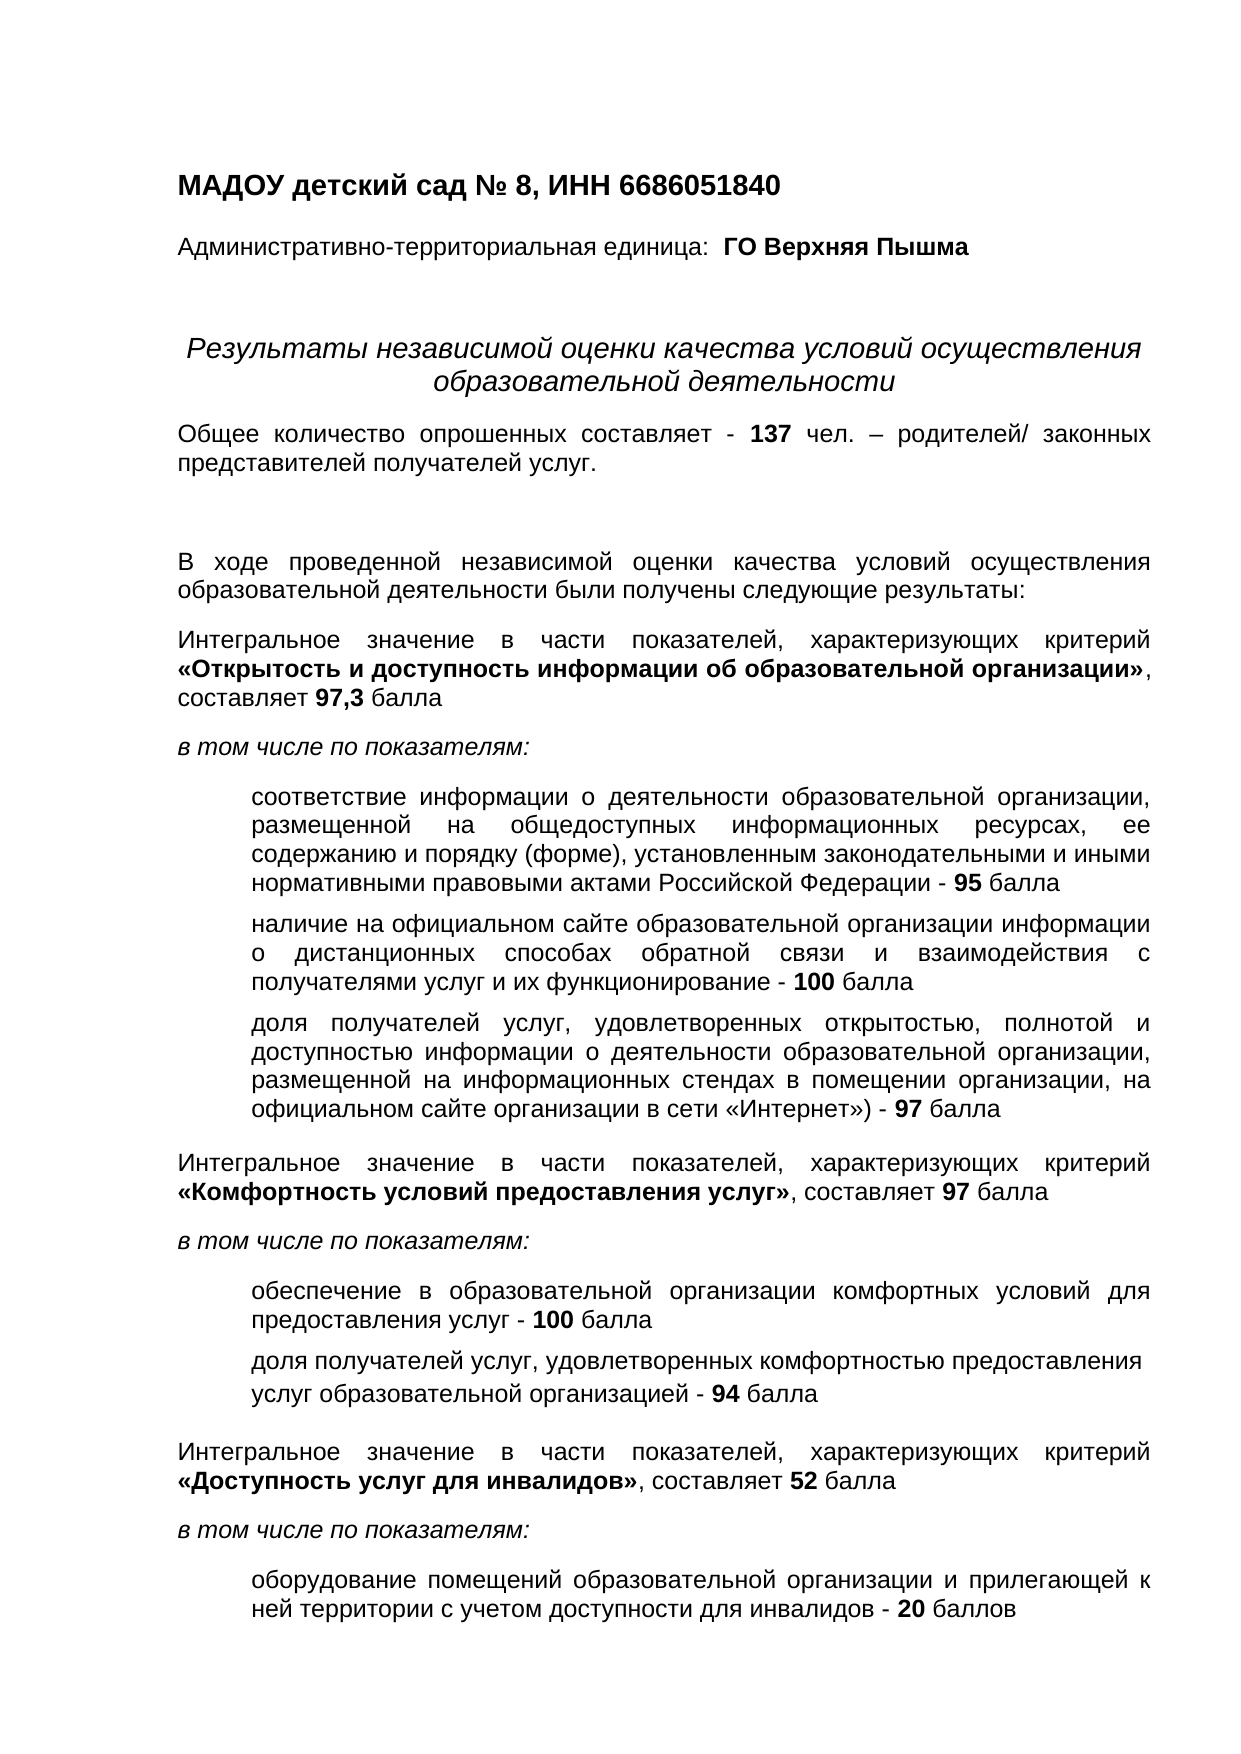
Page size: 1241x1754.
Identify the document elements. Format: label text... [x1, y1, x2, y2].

text в том числе по показателям: [177, 1226, 1152, 1255]
text доля получателей услуг, удовлетворенных комфортностью предоставления услуг образовательной организацией - 94 балла [251, 1346, 1152, 1408]
text оборудование помещений образовательной организации и прилегающей к ней территории с учетом доступности для инвалидов - 20 баллов [251, 1565, 1152, 1622]
text доля получателей услуг, удовлетворенных открытостью, полнотой и доступностью информации о деятельности образовательной организации, размещенной на информационных стендах в помещении организации, на официальном сайте организации в сети «Интернет») - 97 балла [251, 1008, 1152, 1123]
text в том числе по показателям: [177, 1515, 1152, 1544]
text Результаты независимой оценки качества условий осуществления образовательной деятельности [177, 331, 1152, 398]
subtitle МАДОУ детский сад № 8, ИНН 6686051840 [177, 168, 1152, 202]
text Интегральное значение в части показателей, характеризующих критерий «Комфортность условий предоставления услуг», составляет 97 балла [177, 1148, 1152, 1205]
text В ходе проведенной независимой оценки качества условий осуществления образовательной деятельности были получены следующие результаты: [177, 547, 1152, 604]
text в том числе по показателям: [177, 732, 1152, 761]
text Административно-территориальная единица: ГО Верхняя Пышма [177, 232, 1152, 260]
text обеспечение в образовательной организации комфортных условий для предоставления услуг - 100 балла [251, 1276, 1152, 1333]
text Общее количество опрошенных составляет - 137 чел. – родителей/ законных представителей получателей услуг. [177, 419, 1152, 476]
text Интегральное значение в части показателей, характеризующих критерий «Доступность услуг для инвалидов», составляет 52 балла [177, 1437, 1152, 1494]
text Интегральное значение в части показателей, характеризующих критерий «Открытость и доступность информации об образовательной организации», составляет 97,3 балла [177, 625, 1152, 711]
text соответствие информации о деятельности образовательной организации, размещенной на общедоступных информационных ресурсах, ее содержанию и порядку (форме), установленным законодательными и иными нормативными правовыми актами Российской Федерации - 95 балла [251, 782, 1152, 897]
text наличие на официальном сайте образовательной организации информации о дистанционных способах обратной связи и взаимодействия с получателями услуг и их функционирование - 100 балла [251, 909, 1152, 995]
